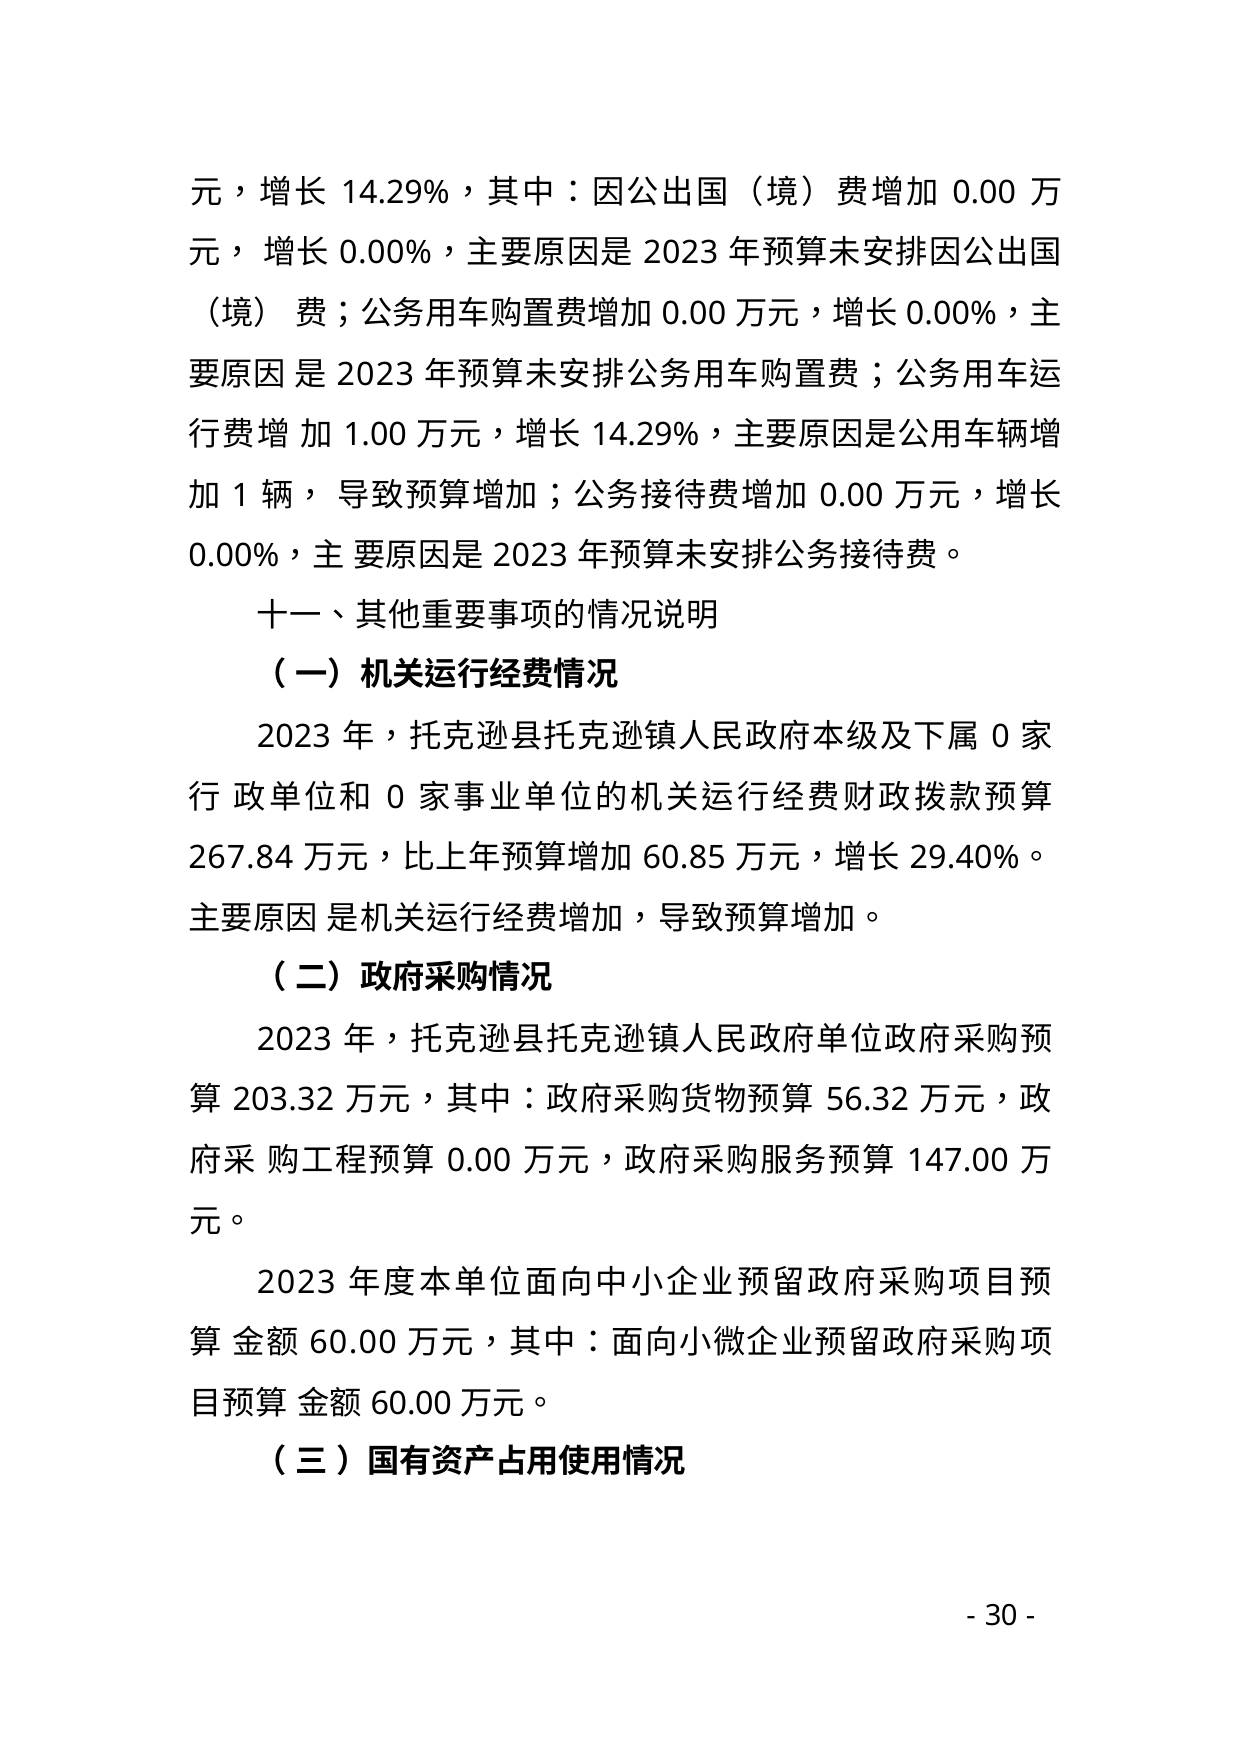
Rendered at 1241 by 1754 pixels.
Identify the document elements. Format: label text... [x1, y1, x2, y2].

text 2023 年，托克逊县托克逊镇人民政府单位政府采购预算 203.32 万元，其中：政府采购货物预算 56.32 万元，政府采 购工程预算 0.00 万元，政府采购服务预算 147.00 万元。 [189, 1016, 1053, 1241]
text 十一、其他重要事项的情况说明 [256, 593, 1062, 634]
text （ 一）机关运行经费情况 [254, 653, 1062, 693]
text （ 三 ）国有资产占用使用情况 [254, 1441, 1062, 1481]
text 2023 年度本单位面向中小企业预留政府采购项目预算 金额 60.00 万元，其中：面向小微企业预留政府采购项目预算 金额 60.00 万元。 [189, 1258, 1053, 1424]
text 2023 年，托克逊县托克逊镇人民政府本级及下属 0 家行 政单位和 0 家事业单位的机关运行经费财政拨款预算267.84 万元，比上年预算增加 60.85 万元，增长 29.40%。主要原因 是机关运行经费增加，导致预算增加。 [188, 713, 1053, 939]
text （ 二）政府采购情况 [254, 956, 1062, 996]
text 元，增长 14.29%，其中：因公出国（境）费增加 0.00 万元， 增长 0.00%，主要原因是 2023 年预算未安排因公出国（境） 费；公务用车购置费增加 0.00 万元，增长 0.00%，主要原因 是 2023 年预算未安排公务用车购置费；公务用车运行费增 加 1.00 万元，增长 14.29%，主要原因是公用车辆增加 1 辆， 导致预算增加；公务接待费增加 0.00 万元，增长 0.00%，主 要原因是 2023 年预算未安排公务接待费。 [188, 169, 1062, 576]
